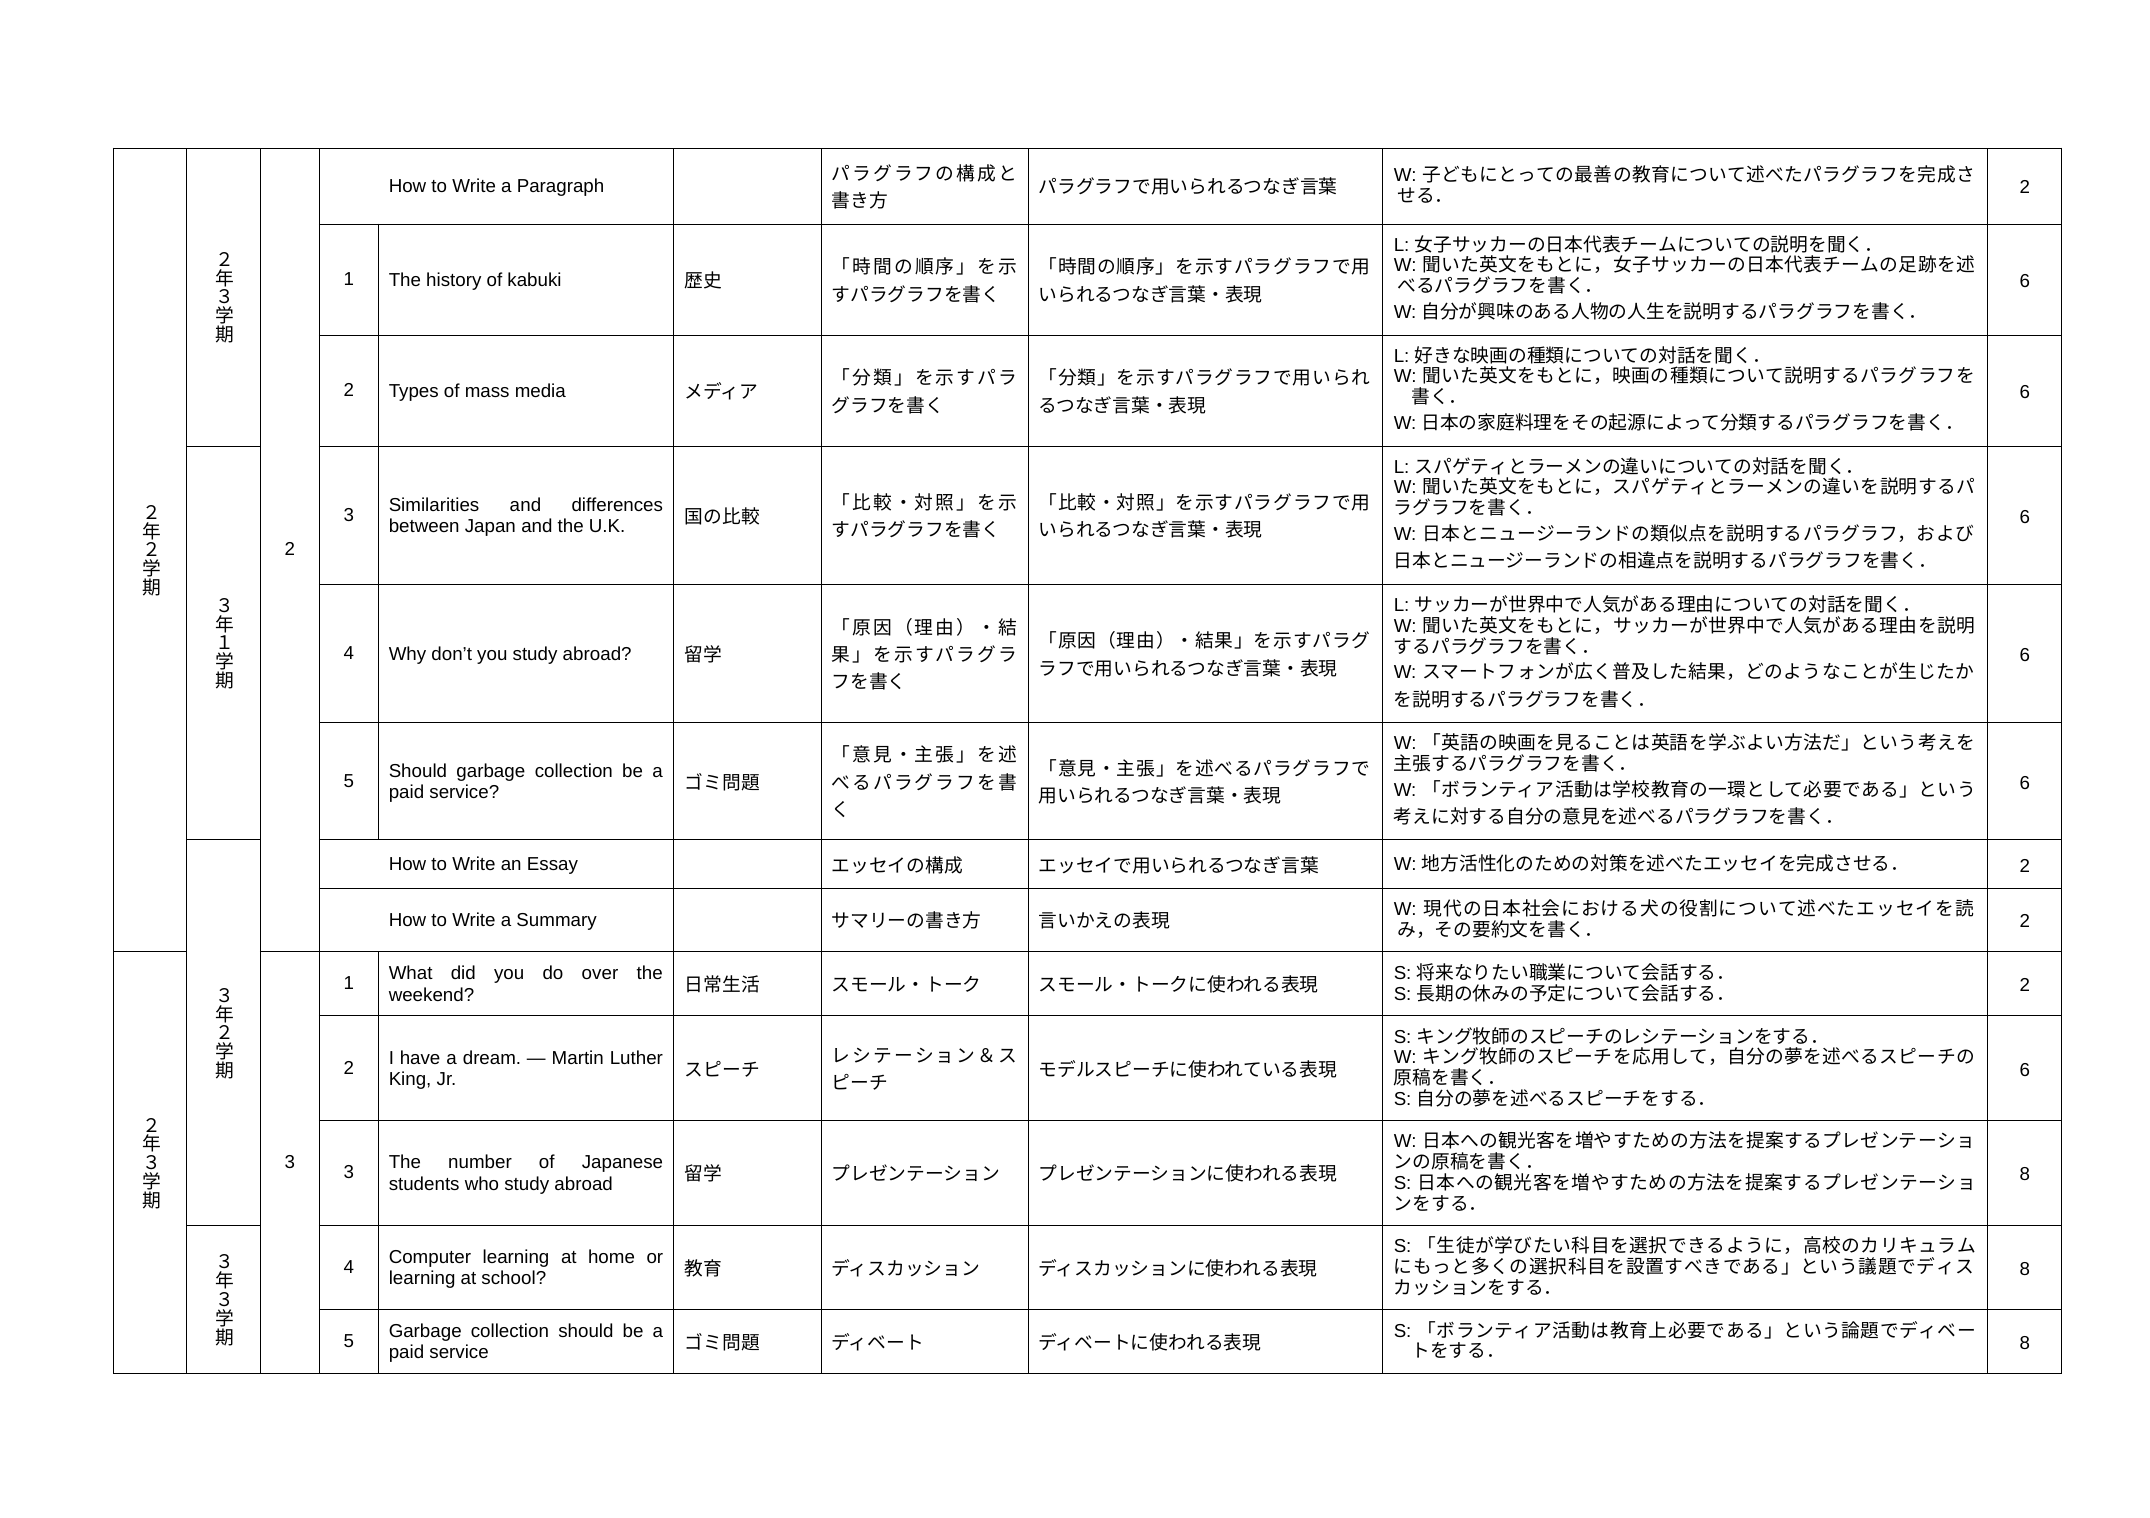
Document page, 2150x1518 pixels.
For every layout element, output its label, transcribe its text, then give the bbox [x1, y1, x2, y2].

table_cell 「原因（理由）・結果」を示すパラグラフを書く [822, 585, 1028, 722]
table_cell エッセイの構成 [822, 840, 1028, 888]
table_cell [320, 840, 378, 888]
table_cell 「意見・主張」を述べるパラグラフで用いられるつなぎ言葉・表現 [1029, 723, 1382, 839]
table_cell 「時間の順序」を示すパラグラフで用いられるつなぎ言葉・表現 [1029, 225, 1382, 334]
table_cell エッセイで用いられるつなぎ言葉 [1029, 840, 1382, 888]
table_cell ２年３学期 [114, 952, 186, 1373]
table_cell ディベートに使われる表現 [1029, 1310, 1382, 1373]
table_cell スモール・トークに使われる表現 [1029, 952, 1382, 1015]
table_cell W: 地方活性化のための対策を述べたエッセイを完成させる． [1383, 840, 1987, 888]
table_cell 留学 [674, 1121, 821, 1225]
table_cell 2 [1988, 840, 2061, 888]
table_cell 3 [320, 447, 378, 584]
table_cell Computer learning at home or learning at school? [379, 1226, 673, 1309]
table_cell 「原因（理由）・結果」を示すパラグラフで用いられるつなぎ言葉・表現 [1029, 585, 1382, 722]
table_cell W: 子どもにとっての最善の教育について述べたパラグラフを完成させる． [1383, 149, 1987, 223]
table_cell How to Write a Paragraph [378, 149, 673, 223]
table_cell 1 [320, 952, 378, 1015]
table_cell 「分類」を示すパラグラフを書く [822, 336, 1028, 446]
table_cell How to Write an Essay [378, 840, 673, 888]
table_cell ３年２学期 [187, 840, 260, 1225]
table_cell S: 「生徒が学びたい科目を選択できるように，高校のカリキュラムにもっと多くの選択科目を設置すべきである」という議題でディスカッションをする． [1383, 1226, 1987, 1309]
table_cell Should garbage collection be a paid service? [379, 723, 673, 839]
table_cell 6 [1988, 447, 2061, 584]
table_cell 留学 [674, 585, 821, 722]
table_cell ゴミ問題 [674, 1310, 821, 1373]
table_cell プレゼンテーション [822, 1121, 1028, 1225]
table_cell 「分類」を示すパラグラフで用いられるつなぎ言葉・表現 [1029, 336, 1382, 446]
table_cell The number of Japanese students who study abroad [379, 1121, 673, 1225]
table_cell 言いかえの表現 [1029, 889, 1382, 951]
table_cell 教育 [674, 1226, 821, 1309]
table_cell 6 [1988, 336, 2061, 446]
table_cell What did you do over the weekend? [379, 952, 673, 1015]
table_cell S: キング牧師のスピーチのレシテーションをする． W: キング牧師のスピーチを応用して，自分の夢を述べるスピーチの原稿を書く． S: 自分の夢を述べるスピーチをする． [1383, 1016, 1987, 1120]
table_cell ディスカッション [822, 1226, 1028, 1309]
table_cell 8 [1988, 1226, 2061, 1309]
table_cell 国の比較 [674, 447, 821, 584]
table_cell [674, 149, 821, 223]
table_cell [320, 889, 378, 951]
table_cell 2 [261, 149, 319, 951]
table_cell 8 [1988, 1310, 2061, 1373]
table_cell 2 [1988, 149, 2061, 223]
table_cell ３年１学期 [187, 447, 260, 839]
table_cell W: 「英語の映画を見ることは英語を学ぶよい方法だ」という考えを主張するパラグラフを書く． W: 「ボランティア活動は学校教育の一環として必要である」という考えに対する自分の意見を述べるパラグラフを書く． [1383, 723, 1987, 839]
table_cell L: 女子サッカーの日本代表チームについての説明を聞く． W: 聞いた英文をもとに，女子サッカーの日本代表チームの足跡を述べるパラグラフを書く． W: 自分が興味のある人物の人生を説明するパラグラフを書く． [1383, 225, 1987, 334]
table_cell How to Write a Summary [378, 889, 673, 951]
table_cell W: 現代の日本社会における犬の役割について述べたエッセイを読み，その要約文を書く． [1383, 889, 1987, 951]
table_cell 4 [320, 1226, 378, 1309]
table_cell 歴史 [674, 225, 821, 334]
table_cell [320, 149, 378, 223]
table_cell 2 [1988, 952, 2061, 1015]
table_cell 8 [1988, 1121, 2061, 1225]
table_cell 「比較・対照」を示すパラグラフを書く [822, 447, 1028, 584]
table_cell 「比較・対照」を示すパラグラフで用いられるつなぎ言葉・表現 [1029, 447, 1382, 584]
table_cell 5 [320, 1310, 378, 1373]
table_cell 6 [1988, 585, 2061, 722]
table_cell [674, 889, 821, 951]
table_cell モデルスピーチに使われている表現 [1029, 1016, 1382, 1120]
table_cell 5 [320, 723, 378, 839]
table_cell Similarities and differences between Japan and the U.K. [379, 447, 673, 584]
table_cell パラグラフの構成と書き方 [822, 149, 1028, 223]
table_cell L: 好きな映画の種類についての対話を聞く． W: 聞いた英文をもとに，映画の種類について説明するパラグラフを書く． W: 日本の家庭料理をその起源によって分類するパラグラフを書く． [1383, 336, 1987, 446]
table_cell 6 [1988, 723, 2061, 839]
table_cell 2 [1988, 889, 2061, 951]
table_cell パラグラフで用いられるつなぎ言葉 [1029, 149, 1382, 223]
table_cell サマリーの書き方 [822, 889, 1028, 951]
table_cell 2 [320, 1016, 378, 1120]
table_cell I have a dream. — Martin Luther King, Jr. [379, 1016, 673, 1120]
table_cell 1 [320, 225, 378, 334]
table_cell レシテーション＆スピーチ [822, 1016, 1028, 1120]
table_cell 6 [1988, 1016, 2061, 1120]
table_cell スピーチ [674, 1016, 821, 1120]
table_cell プレゼンテーションに使われる表現 [1029, 1121, 1382, 1225]
table_cell ディベート [822, 1310, 1028, 1373]
table_cell The history of kabuki [379, 225, 673, 334]
table_cell 3 [261, 952, 319, 1373]
table_cell 6 [1988, 225, 2061, 334]
table_cell 日常生活 [674, 952, 821, 1015]
table_cell S: 将来なりたい職業について会話する． S: 長期の休みの予定について会話する． [1383, 952, 1987, 1015]
table_cell L: スパゲティとラーメンの違いについての対話を聞く． W: 聞いた英文をもとに，スパゲティとラーメンの違いを説明するパラグラフを書く． W: 日本とニュージーランドの類似点を説明するパラグラフ，および日本とニュージーランドの相違点を説明するパラグラフを書く． [1383, 447, 1987, 584]
table_cell 「時間の順序」を示すパラグラフを書く [822, 225, 1028, 334]
table_cell ディスカッションに使われる表現 [1029, 1226, 1382, 1309]
table_cell W: 日本への観光客を増やすための方法を提案するプレゼンテーションの原稿を書く． S: 日本への観光客を増やすための方法を提案するプレゼンテーションをする． [1383, 1121, 1987, 1225]
table_cell [674, 840, 821, 888]
table_cell 4 [320, 585, 378, 722]
table_cell 2 [320, 336, 378, 446]
table_cell スモール・トーク [822, 952, 1028, 1015]
table_cell Garbage collection should be a paid service [379, 1310, 673, 1373]
table_cell 3 [320, 1121, 378, 1225]
table_cell Why don’t you study abroad? [379, 585, 673, 722]
table_cell メディア [674, 336, 821, 446]
table_cell 「意見・主張」を述べるパラグラフを書く [822, 723, 1028, 839]
table_cell ２年３学期 [187, 149, 260, 446]
table_cell ３年３学期 [187, 1226, 260, 1373]
table_cell ２年２学期 [114, 149, 186, 951]
table_cell Types of mass media [379, 336, 673, 446]
table_cell L: サッカーが世界中で人気がある理由についての対話を聞く． W: 聞いた英文をもとに，サッカーが世界中で人気がある理由を説明するパラグラフを書く． W: スマートフォンが広く普及した結果，どのようなことが生じたかを説明するパラグラフを書く． [1383, 585, 1987, 722]
table_cell S: 「ボランティア活動は教育上必要である」という論題でディベートをする． [1383, 1310, 1987, 1373]
table_cell ゴミ問題 [674, 723, 821, 839]
